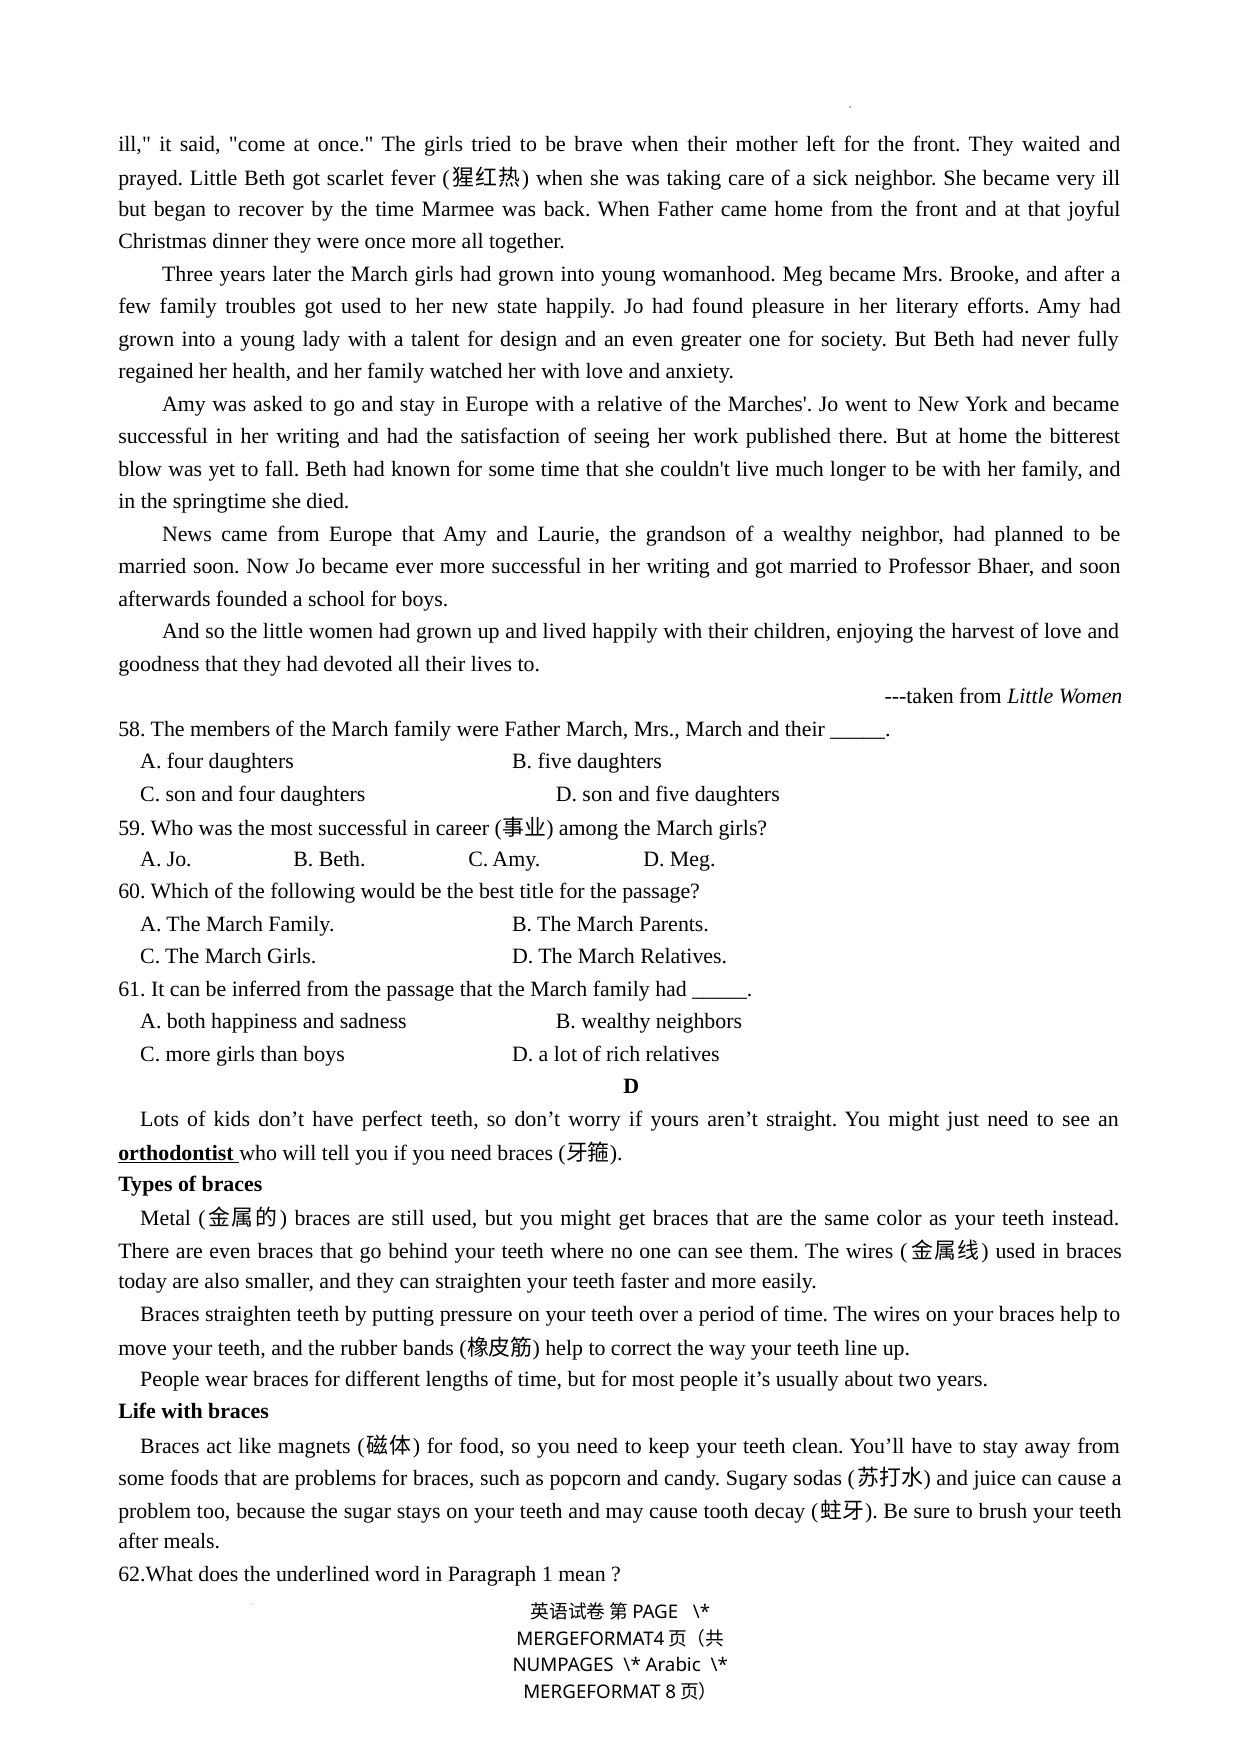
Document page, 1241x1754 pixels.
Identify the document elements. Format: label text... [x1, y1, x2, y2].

text Lots of kids don’t have perfect teeth, so don’t worry if yours aren’t straight. You might just need to see an orthodontist who will tell you if you need braces (牙箍). [118, 1102, 1122, 1167]
text 59. Who was the most successful in career (事业) among the March girls? [118, 810, 1122, 842]
text Life with braces [118, 1395, 1122, 1427]
text People wear braces for different lengths of time, but for most people it’s usually about two years. [118, 1362, 1122, 1395]
text Braces act like magnets (磁体) for food, so you need to keep your teeth clean. You’ll have to stay away from some foods that are problems for braces, such as popcorn and candy. Sugary sodas (苏打水) and juice can cause a problem too, because the sugar stays on your teeth and may cause tooth decay (蛀牙). Be sure to brush your teeth after meals. [118, 1427, 1122, 1557]
text 62.What does the underlined word in Paragraph 1 mean ? [118, 1557, 1122, 1590]
text 60. Which of the following would be the best title for the passage? [118, 875, 1122, 907]
text C. more girls than boys D. a lot of rich relatives [118, 1037, 1122, 1070]
text Braces straighten teeth by putting pressure on your teeth over a period of time. The wires on your braces help to move your teeth, and the rubber bands (橡皮筋) help to correct the way your teeth line up. [118, 1297, 1122, 1362]
text A. Jo. B. Beth. C. Amy. D. Meg. [118, 842, 1122, 875]
text C. son and four daughters D. son and five daughters [118, 777, 1122, 810]
text C. The March Girls. D. The March Relatives. [118, 940, 1122, 972]
text 61. It can be inferred from the passage that the March family had _____. [118, 972, 1122, 1005]
text News came from Europe that Amy and Laurie, the grandson of a wealthy neighbor, had planned to be married soon. Now Jo became ever more successful in her writing and got married to Professor Bhaer, and soon afterwards founded a school for boys. [118, 517, 1122, 615]
text Types of braces [118, 1167, 1122, 1200]
text Metal (金属的) braces are still used, but you might get braces that are the same color as your teeth instead. There are even braces that go behind your teeth where no one can see them. The wires (金属线) used in braces today are also smaller, and they can straighten your teeth faster and more easily. [118, 1200, 1122, 1297]
text 58. The members of the March family were Father March, Mrs., March and their _____. [118, 712, 1122, 745]
text A. four daughters B. five daughters [118, 745, 1122, 777]
text Three years later the March girls had grown into young womanhood. Meg became Mrs. Brooke, and after a few family troubles got used to her new state happily. Jo had found pleasure in her literary efforts. Amy had grown into a young lady with a talent for design and an even greater one for society. But Beth had never fully regained her health, and her family watched her with love and anxiety. [118, 257, 1122, 387]
text A. The March Family. B. The March Parents. [118, 907, 1122, 940]
text D [118, 1070, 1122, 1102]
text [118, 127, 1122, 257]
text Amy was asked to go and stay in Europe with a relative of the Marches'. Jo went to New York and became successful in her writing and had the satisfaction of seeing her work published there. But at home the bitterest blow was yet to fall. Beth had known for some time that she couldn't live much longer to be with her family, and in the springtime she died. [118, 387, 1122, 517]
text A. both happiness and sadness B. wealthy neighbors [118, 1005, 1122, 1037]
text ---taken from Little Women [118, 680, 1122, 712]
text And so the little women had grown up and lived happily with their children, enjoying the harvest of love and goodness that they had devoted all their lives to. [118, 615, 1122, 680]
